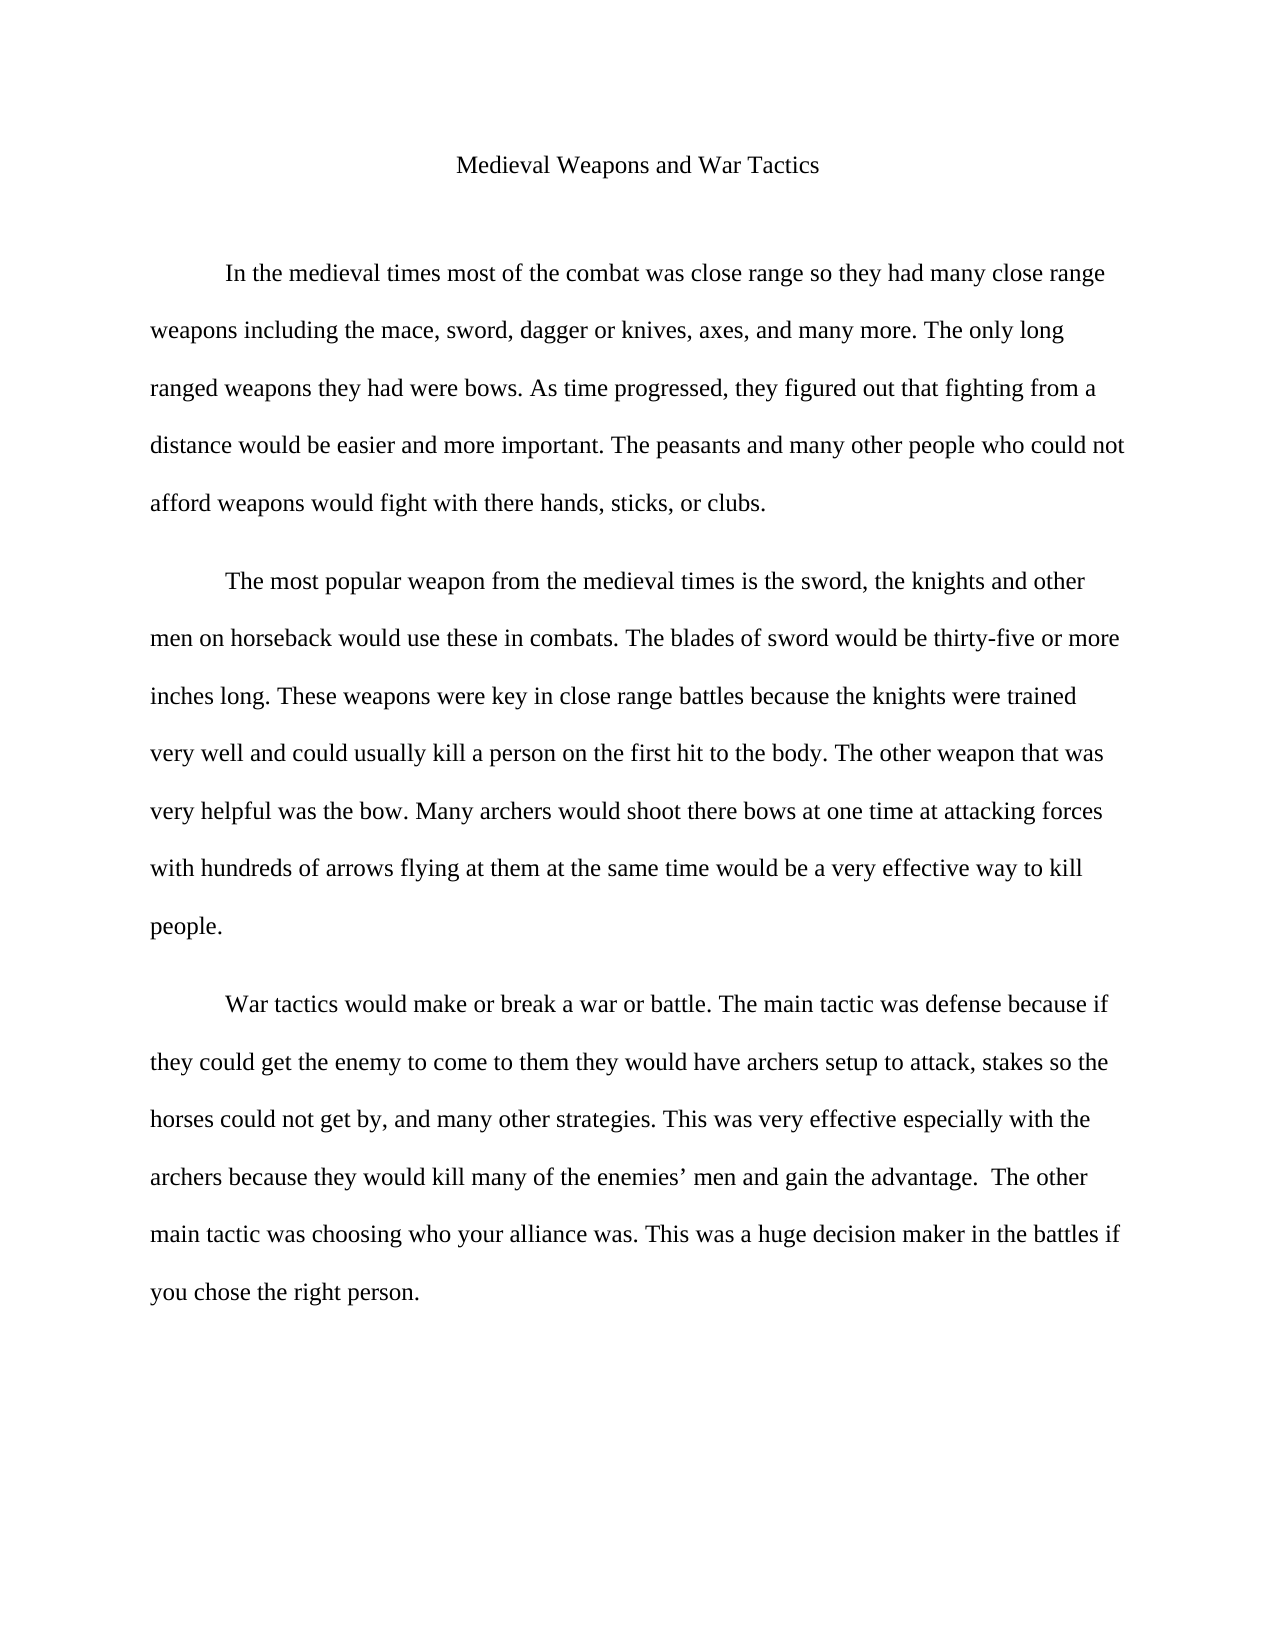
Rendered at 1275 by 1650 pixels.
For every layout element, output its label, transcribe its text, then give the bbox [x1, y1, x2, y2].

text In the medieval times most of the combat was close range so they had many close range weapons including the mace, sword, dagger or knives, axes, and many more. The only long ranged weapons they had were bows. As time progressed, they figured out that fighting from a distance would be easier and more important. The peasants and many other people who could not afford weapons would fight with there hands, sticks, or clubs. [150, 258, 1125, 516]
text War tactics would make or break a war or battle. The main tactic was defense because if they could get the enemy to come to them they would have archers setup to attack, stakes so the horses could not get by, and many other strategies. This was very effective especially with the archers because they would kill many of the enemies’ men and gain the advantage. The other main tactic was choosing who your alliance was. This was a huge decision maker in the battles if you chose the right person. [150, 989, 1125, 1306]
text Medieval Weapons and War Tactics [150, 150, 1125, 179]
text The most popular weapon from the medieval times is the sword, the knights and other men on horseback would use these in combats. The blades of sword would be thirty-five or more inches long. These weapons were key in close range battles because the knights were trained very well and could usually kill a person on the first hit to the body. The other weapon that was very helpful was the bow. Many archers would shoot there bows at one time at attacking forces with hundreds of arrows flying at them at the same time would be a very effective way to kill people. [150, 566, 1125, 940]
